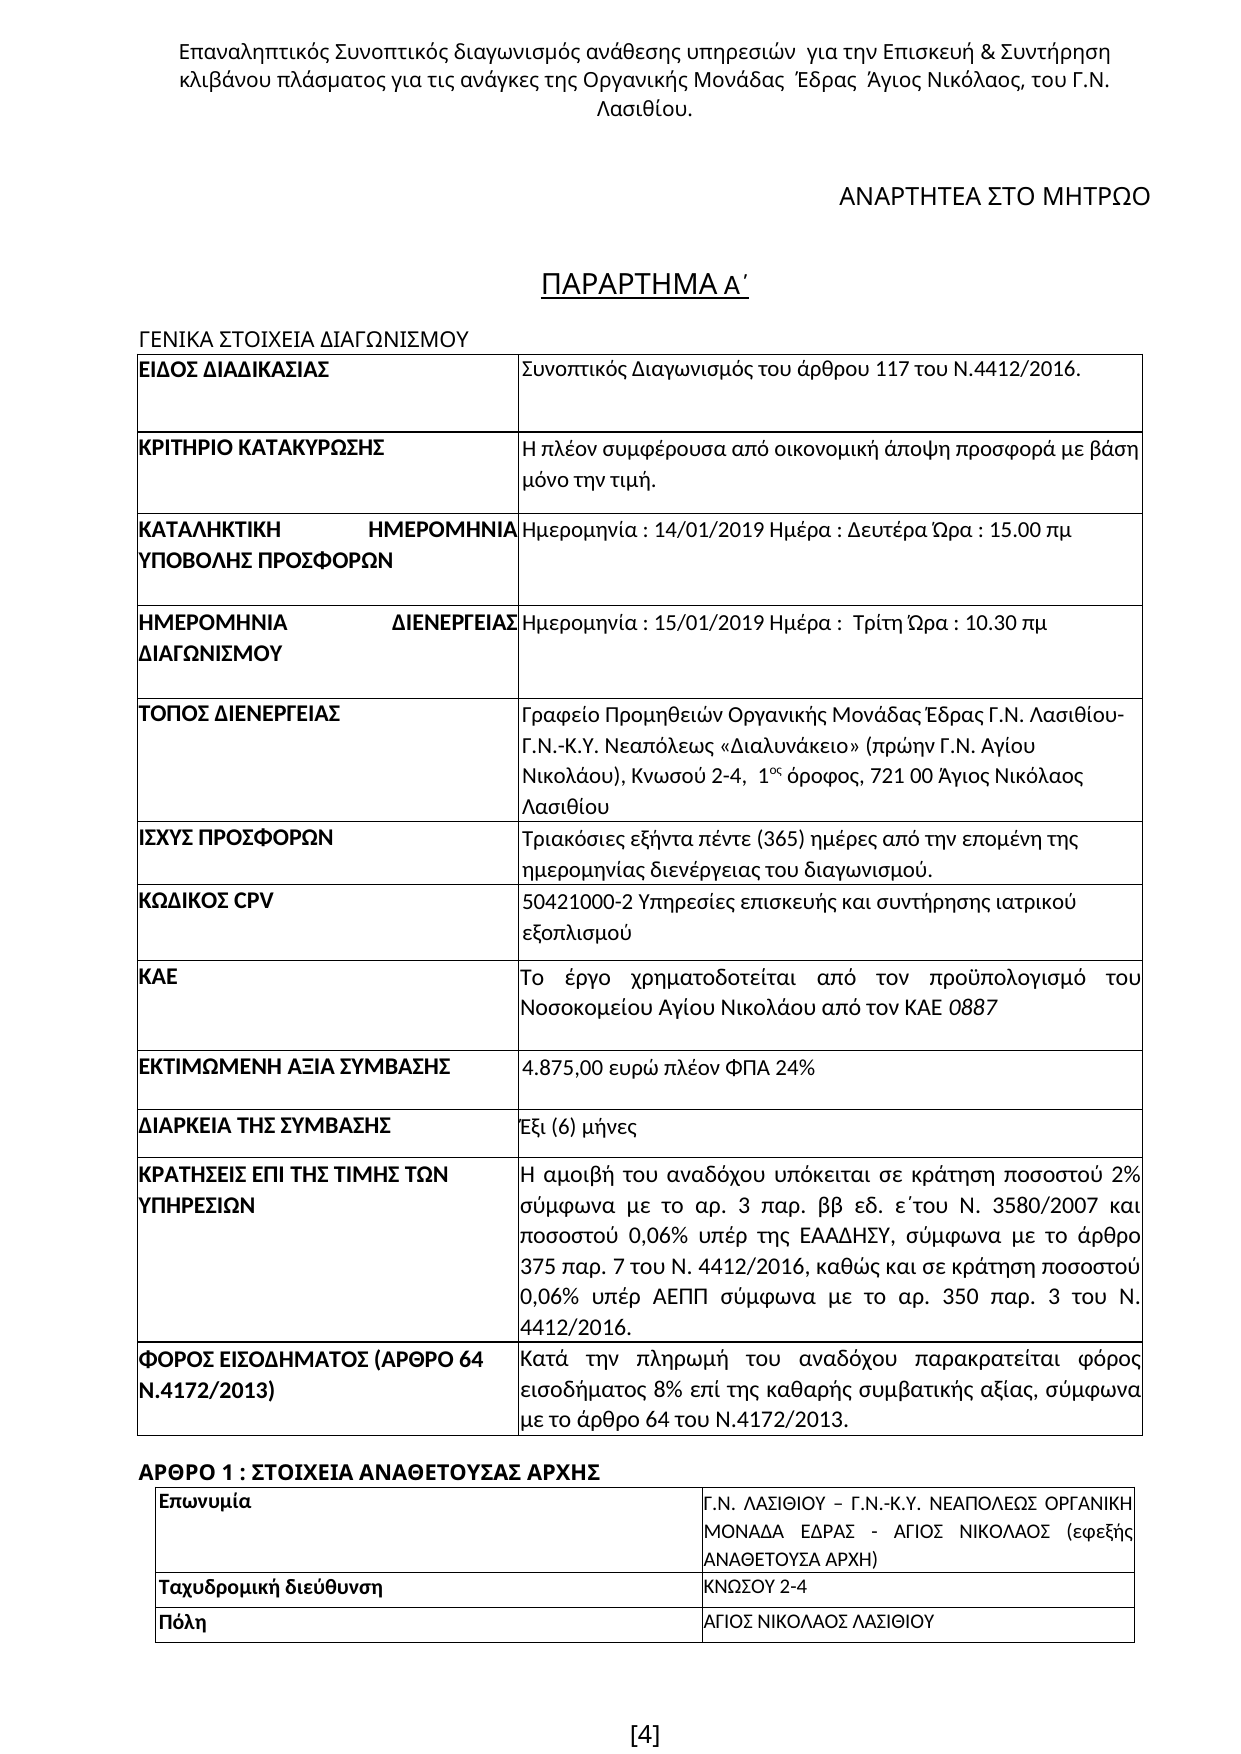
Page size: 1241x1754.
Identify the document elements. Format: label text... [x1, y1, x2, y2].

table_cell KAE [138, 961, 518, 1050]
subtitle ΠΑΡΑΡΤΗΜΑ Α΄ [138, 263, 1151, 303]
table_header ΕΙΔΟΣ ΔΙΑΔΙΚΑΣΙΑΣ [138, 355, 518, 431]
table_header Συνοπτικός Διαγωνισμός του άρθρου 117 του Ν.4412/2016. [519, 355, 1142, 431]
table_cell Γραφείο Προμηθειών Οργανικής Μονάδας Έδρας Γ.Ν. Λασιθίου-Γ.Ν.-Κ.Υ. Νεαπόλεως «Διαλυνάκειο» (πρώην Γ.Ν. Αγίου Νικολάου), Κνωσού 2-4, 1ος όροφος, 721 00 Άγιος Νικόλαος Λασιθίου [519, 699, 1142, 821]
table_cell 4.875,00 ευρώ πλέον ΦΠΑ 24% [519, 1051, 1142, 1109]
table_cell ΚΑΤΑΛΗΚΤΙΚΗ ΗΜΕΡΟΜΗΝΙΑ ΥΠΟΒΟΛΗΣ ΠΡΟΣΦΟΡΩΝ [138, 514, 518, 605]
table_cell ΤΟΠΟΣ ΔΙΕΝΕΡΓΕΙΑΣ [138, 699, 518, 821]
table_cell Τριακόσιες εξήντα πέντε (365) ημέρες από την επομένη της ημερομηνίας διενέργειας του διαγωνισμού. [519, 822, 1142, 884]
table_cell Η πλέον συμφέρουσα από οικονομική άποψη προσφορά με βάση μόνο την τιμή. [519, 433, 1142, 512]
subtitle ΑΡΘΡΟ 1 : ΣΤΟΙΧΕΙΑ ΑΝΑΘΕΤΟΥΣΑΣ ΑΡΧΗΣ [138, 1457, 1151, 1487]
table_cell ΚΩΔΙΚΟΣ CPV [138, 885, 518, 960]
table_cell Ημερομηνία : 14/01/2019 Ημέρα : Δευτέρα Ώρα : 15.00 πμ [519, 514, 1142, 605]
table_cell ΗΜΕΡΟΜΗΝΙΑ ΔΙΕΝΕΡΓΕΙΑΣ ΔΙΑΓΩΝΙΣΜΟΥ [138, 606, 518, 697]
table_cell Πόλη [156, 1608, 702, 1642]
table_cell Η αμοιβή του αναδόχου υπόκειται σε κράτηση ποσοστού 2% σύμφωνα με το αρ. 3 παρ. ββ εδ. ε΄του Ν. 3580/2007 και ποσοστού 0,06% υπέρ της ΕΑΑΔΗΣΥ, σύμφωνα με το άρθρο 375 παρ. 7 του Ν. 4412/2016, καθώς και σε κράτηση ποσοστού 0,06% υπέρ ΑΕΠΠ σύμφωνα με το αρ. 350 παρ. 3 του Ν. 4412/2016. [519, 1158, 1142, 1341]
table_cell Ημερομηνία : 15/01/2019 Ημέρα : Τρίτη Ώρα : 10.30 πμ [519, 606, 1142, 697]
table_cell ΚΡΑΤΗΣΕΙΣ ΕΠΙ ΤΗΣ ΤΙΜΗΣ ΤΩΝ ΥΠΗΡΕΣΙΩΝ [138, 1158, 518, 1341]
table_cell ΑΓΙΟΣ ΝΙΚΟΛΑΟΣ ΛΑΣΙΘΙΟΥ [703, 1608, 1134, 1642]
table_cell ΙΣΧΥΣ ΠΡΟΣΦΟΡΩΝ [138, 822, 518, 884]
table_cell ΦΟΡΟΣ ΕΙΣΟΔΗΜΑΤΟΣ (ΑΡΘΡΟ 64 Ν.4172/2013) [138, 1343, 518, 1435]
table_cell Ταχυδρομική διεύθυνση [156, 1573, 702, 1607]
table_cell Κατά την πληρωμή του αναδόχου παρακρατείται φόρος εισοδήματος 8% επί της καθαρής συμβατικής αξίας, σύμφωνα με το άρθρο 64 του Ν.4172/2013. [519, 1343, 1142, 1435]
table_cell Έξι (6) μήνες [519, 1110, 1142, 1157]
table_cell ΚΡΙΤΗΡΙΟ ΚΑΤΑΚΥΡΩΣΗΣ [138, 433, 518, 512]
table_cell ΕΚΤΙΜΩΜΕΝΗ ΑΞΙΑ ΣΥΜΒΑΣΗΣ [138, 1051, 518, 1109]
table_cell ΔΙΑΡΚΕΙΑ ΤΗΣ ΣΥΜΒΑΣΗΣ [138, 1110, 518, 1157]
table_cell Το έργο χρηματοδοτείται από τον προϋπολογισμό του Νοσοκομείου Αγίου Νικολάου από τον ΚΑΕ 0887 [519, 961, 1142, 1050]
table_cell ΚΝΩΣΟΥ 2-4 [703, 1573, 1134, 1607]
table_header Γ.Ν. ΛΑΣΙΘΙΟΥ – Γ.Ν.-Κ.Υ. ΝΕΑΠΟΛΕΩΣ ΟΡΓΑΝΙΚΗ ΜΟΝΑΔΑ ΕΔΡΑΣ - ΑΓΙΟΣ ΝΙΚΟΛΑΟΣ (εφεξής ΑΝΑΘΕΤΟΥΣΑ ΑΡΧΗ) [703, 1488, 1134, 1572]
table_header Επωνυμία [156, 1488, 702, 1572]
table_cell 50421000-2 Υπηρεσίες επισκευής και συντήρησης ιατρικού εξοπλισμού [519, 885, 1142, 960]
subtitle ΓΕΝΙΚΑ ΣΤΟΙΧΕΙΑ ΔΙΑΓΩΝΙΣΜΟΥ [138, 324, 1151, 353]
